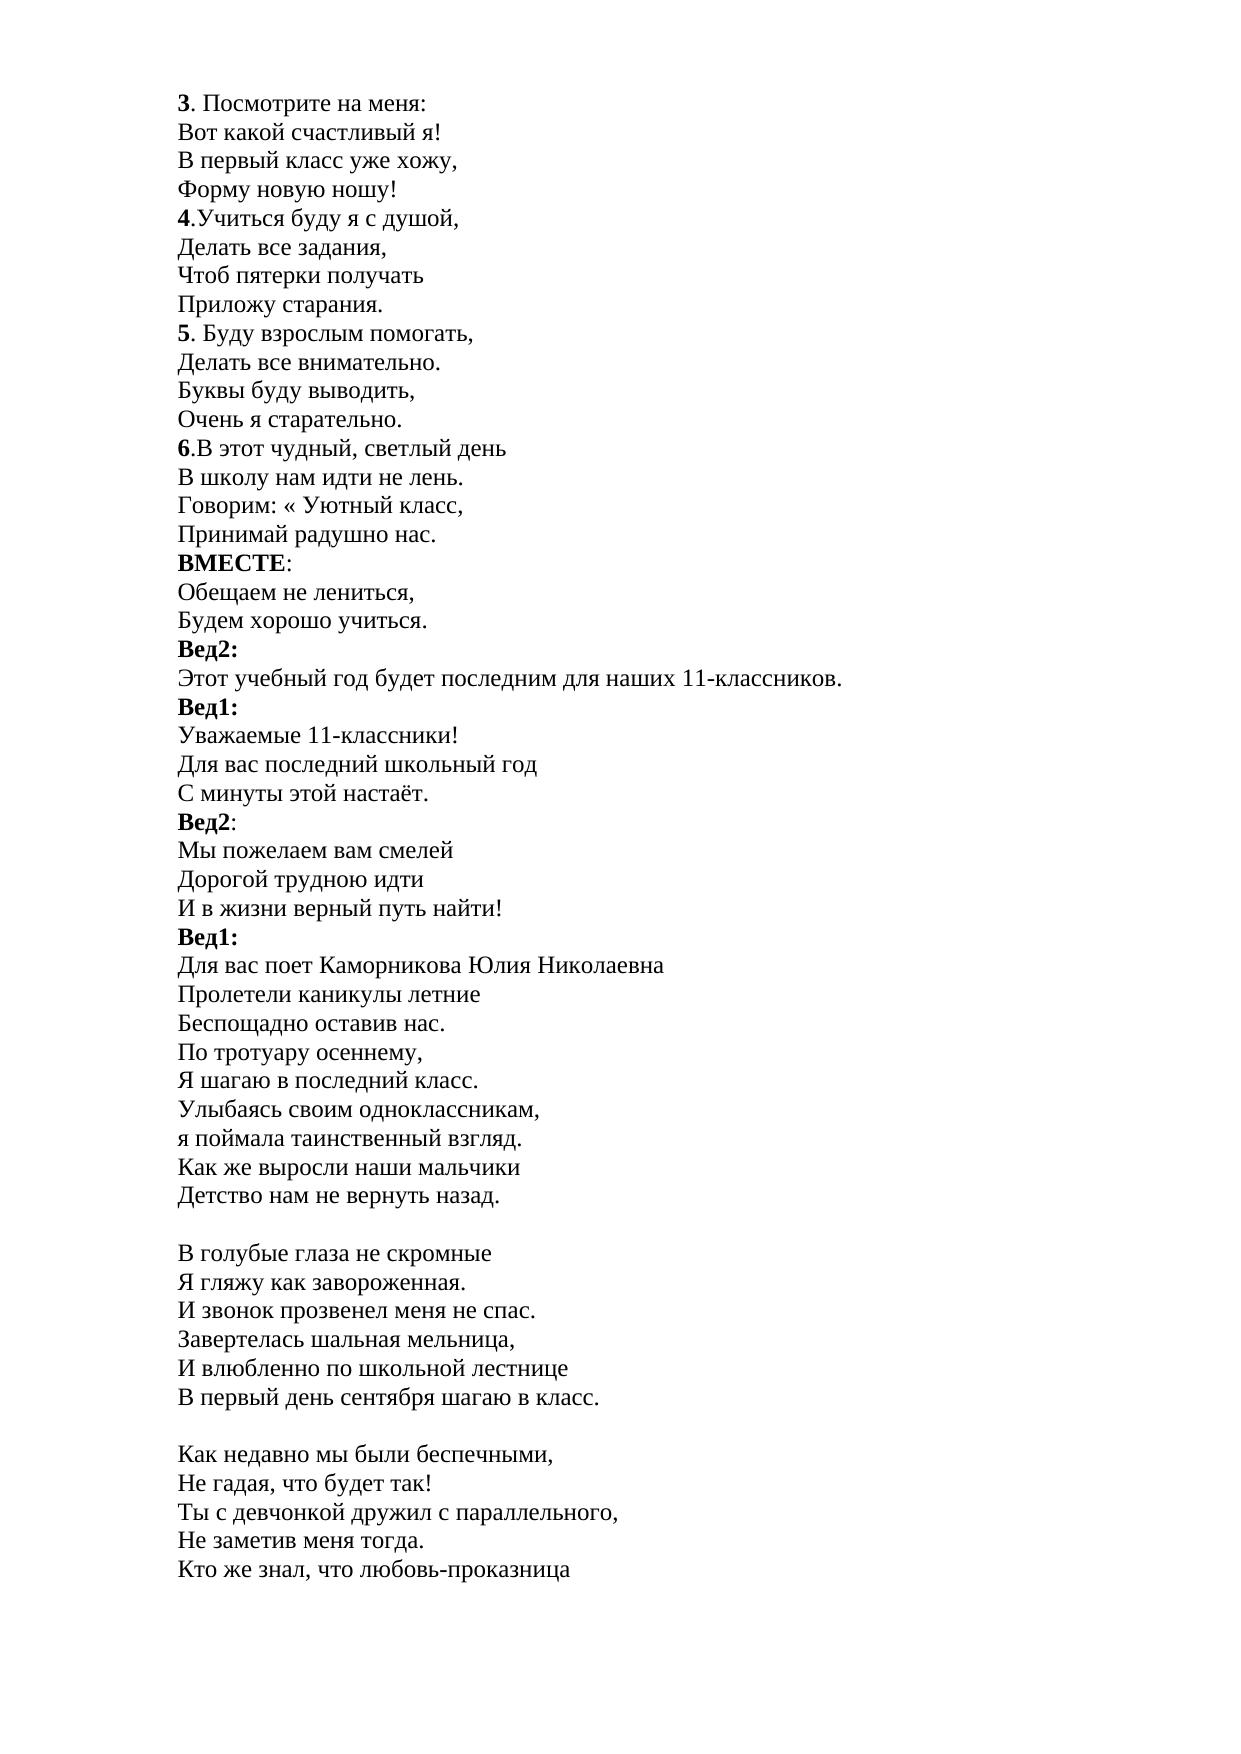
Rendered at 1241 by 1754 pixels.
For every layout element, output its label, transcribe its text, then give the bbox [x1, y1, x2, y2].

text И в жизни верный путь найти! [177, 893, 1152, 922]
text Чтоб пятерки получать [177, 260, 1152, 289]
text Делать все задания, [177, 232, 1152, 260]
text Вед2: [177, 807, 1152, 835]
text 3. Посмотрите на меня: [177, 88, 1152, 117]
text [177, 979, 1152, 1583]
text Вед1: [177, 922, 1152, 950]
text Форму новую ношу! [177, 174, 1152, 203]
text Вед1: [177, 692, 1152, 720]
text ВМЕСТЕ: [177, 548, 1152, 577]
text Принимай радушно нас. [177, 519, 1152, 548]
text Мы пожелаем вам смелей [177, 835, 1152, 864]
text В первый класс уже хожу, [177, 145, 1152, 174]
text Говорим: « Уютный класс, [177, 490, 1152, 519]
text Дорогой трудною идти [177, 864, 1152, 893]
text В школу нам идти не лень. [177, 462, 1152, 490]
text Этот учебный год будет последним для наших 11-классников. [177, 663, 1152, 692]
text 4.Учиться буду я с душой, [177, 203, 1152, 232]
text Вот какой счастливый я! [177, 117, 1152, 145]
text Вед2: [177, 634, 1152, 663]
text С минуты этой настаёт. [177, 778, 1152, 807]
text 6.В этот чудный, светлый день [177, 433, 1152, 462]
text Делать все внимательно. [177, 347, 1152, 375]
text Приложу старания. [177, 289, 1152, 318]
text Очень я старательно. [177, 404, 1152, 433]
text Обещаем не лениться, [177, 577, 1152, 605]
text Уважаемые 11-классники! [177, 720, 1152, 749]
text Для вас последний школьный год [177, 749, 1152, 778]
text 5. Буду взрослым помогать, [177, 318, 1152, 347]
text Для вас поет Каморникова Юлия Николаевна [177, 950, 1152, 979]
text Буквы буду выводить, [177, 375, 1152, 404]
text Будем хорошо учиться. [177, 605, 1152, 634]
